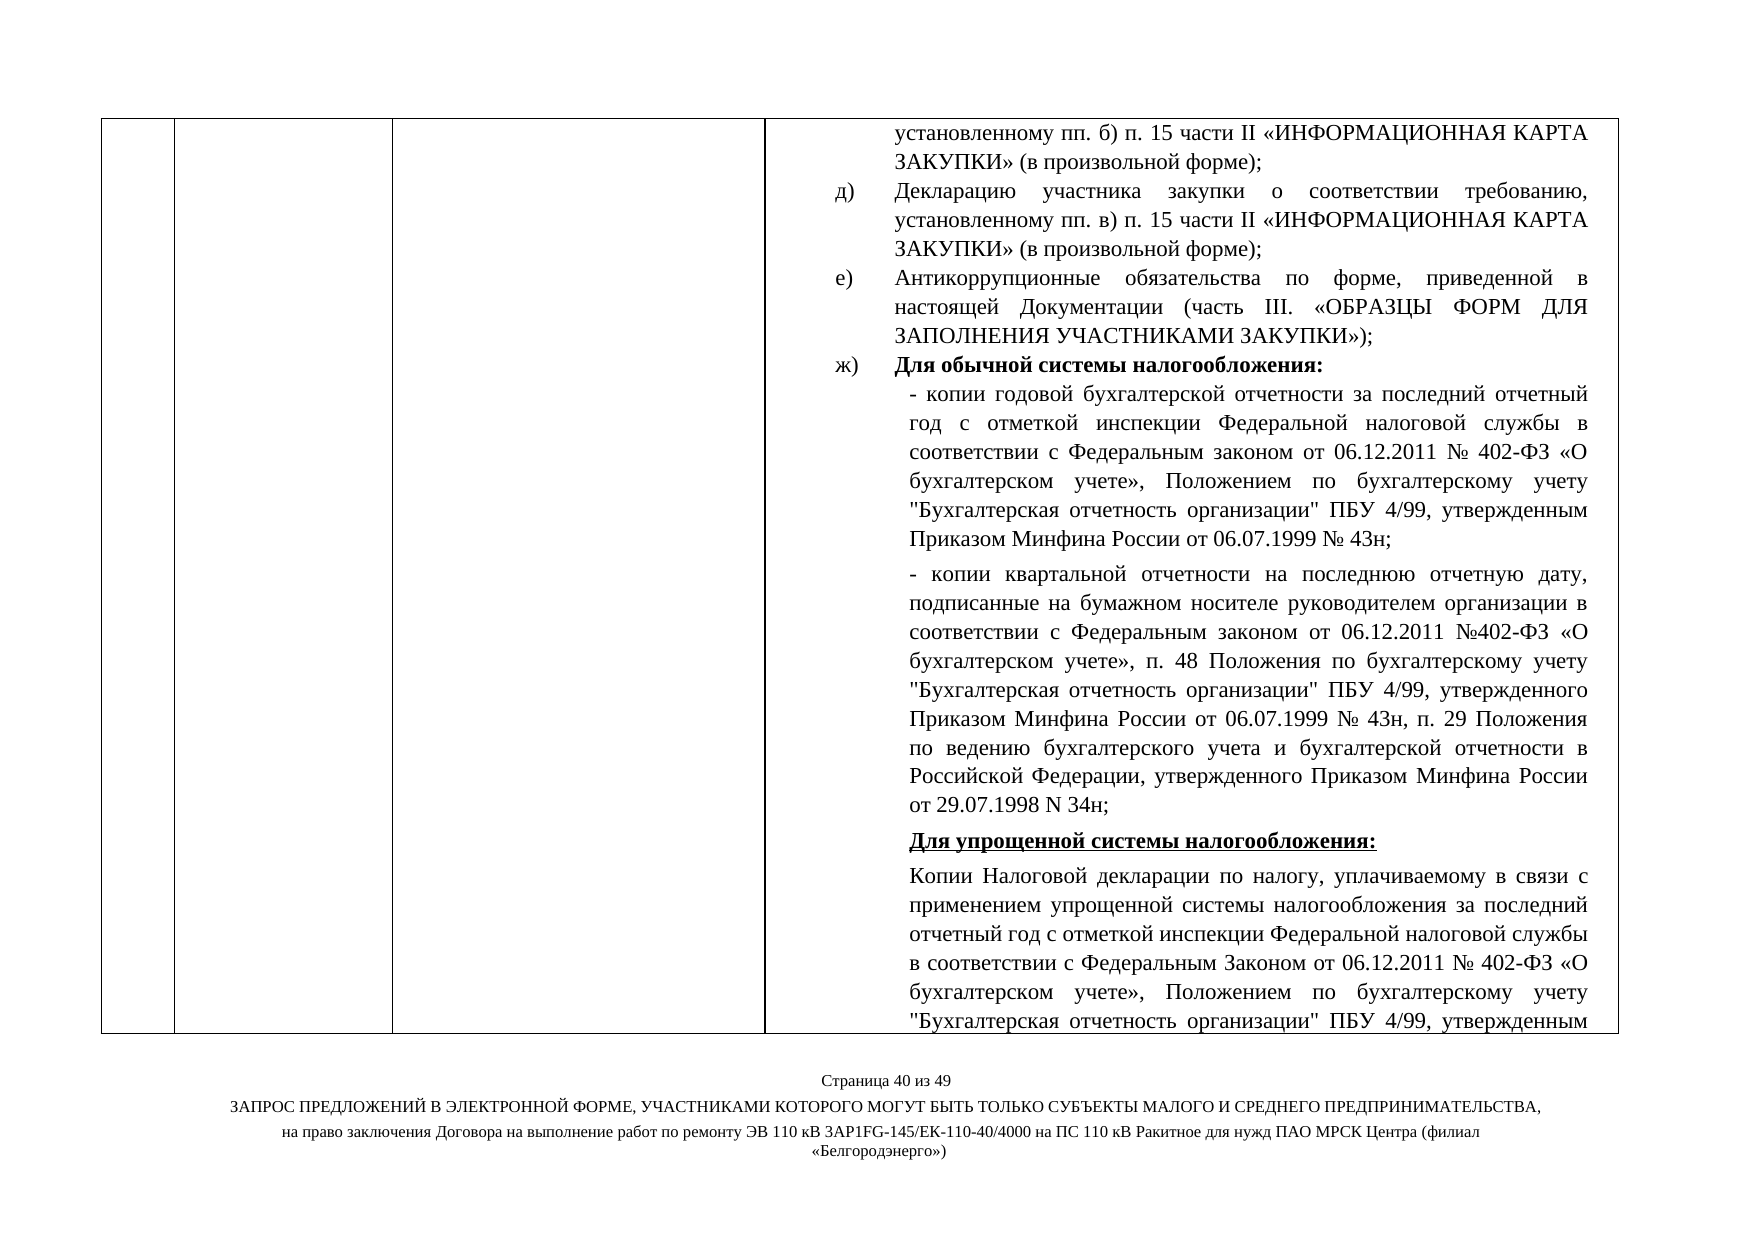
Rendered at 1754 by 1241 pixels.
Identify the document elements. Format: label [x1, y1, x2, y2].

table_cell [175, 119, 392, 1033]
table_cell [102, 119, 174, 1033]
table_cell [766, 119, 1618, 1033]
table_cell [393, 119, 764, 1033]
